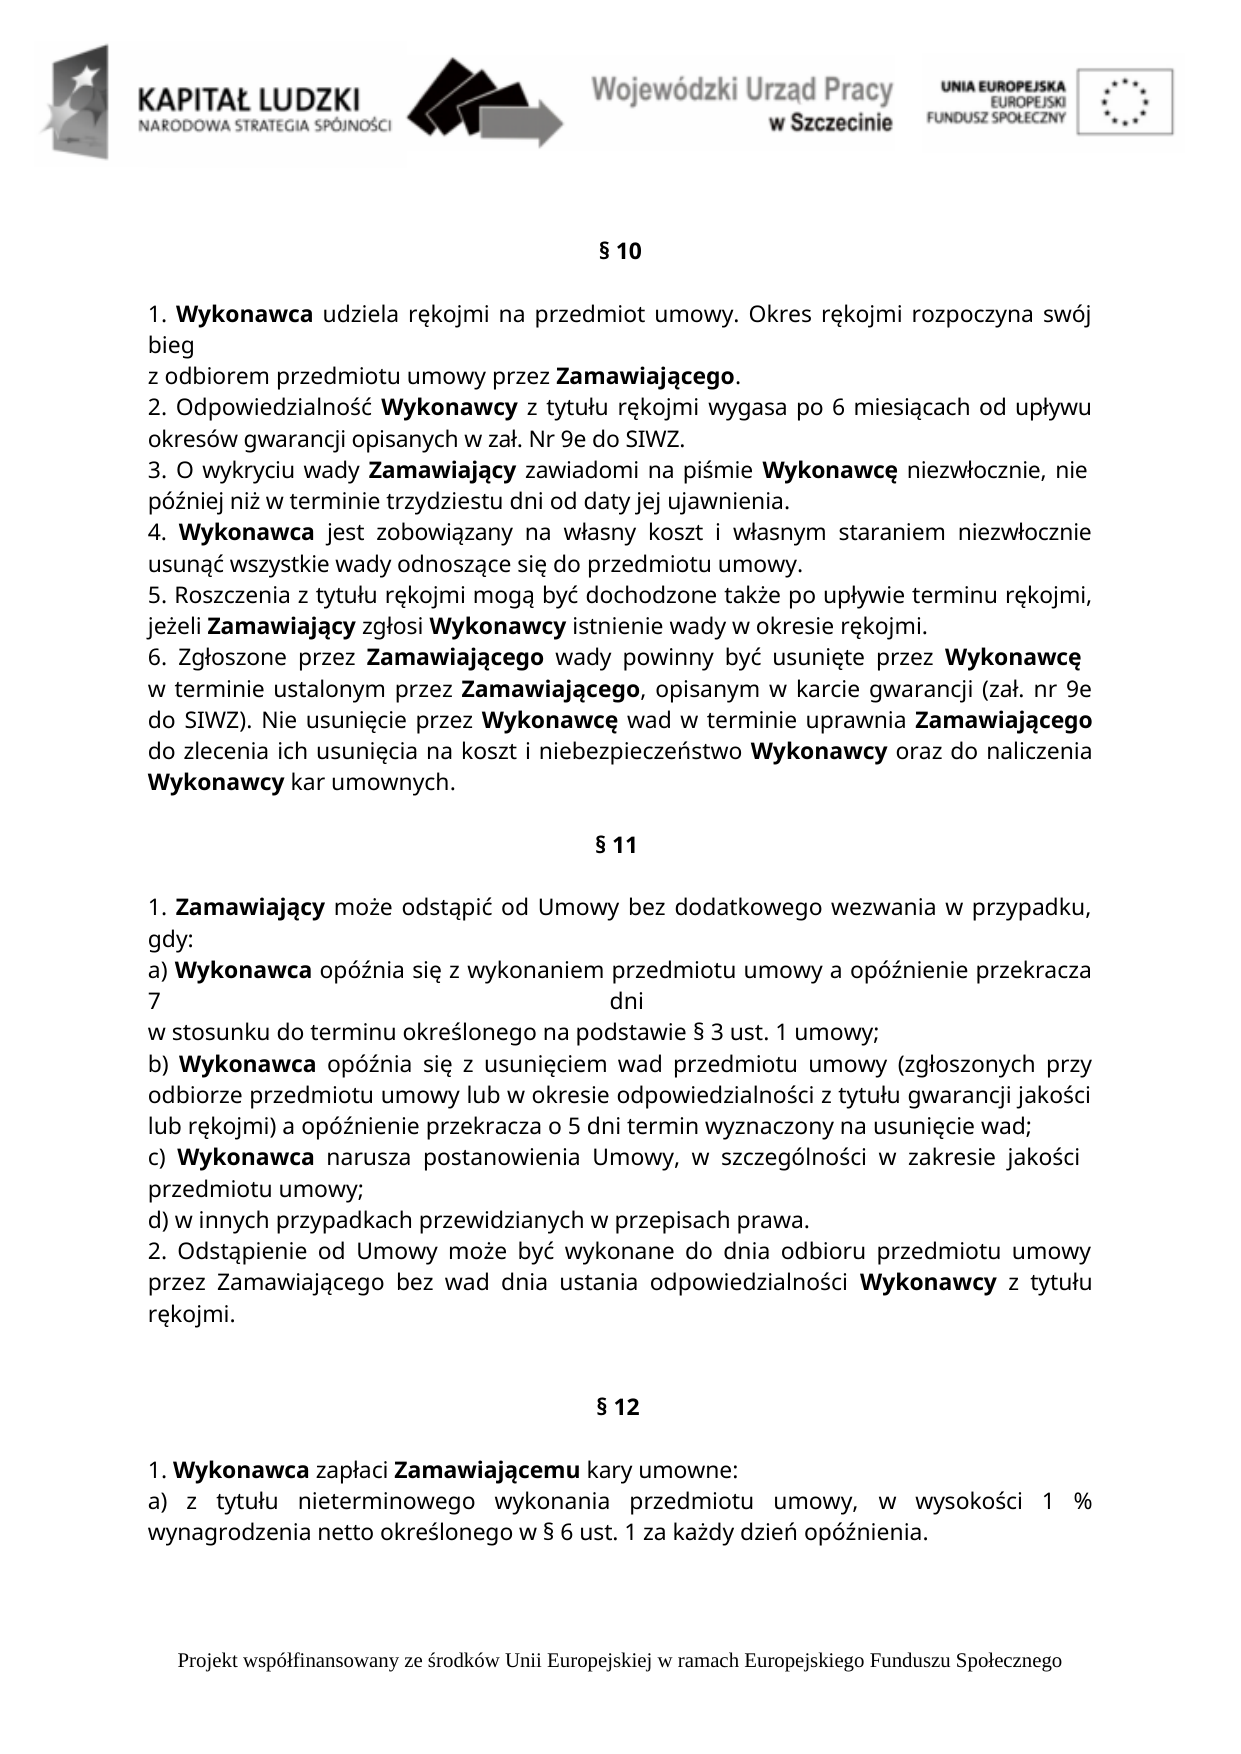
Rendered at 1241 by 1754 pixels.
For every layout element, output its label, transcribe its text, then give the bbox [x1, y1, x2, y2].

text § 11 [148, 829, 1085, 860]
text a) Wykonawca opóźnia się z wykonaniem przedmiotu umowy a opóźnienie przekracza 7 dni w stosunku do terminu określonego na podstawie § 3 ust. 1 umowy; [148, 954, 1093, 1047]
text 1. Zamawiający może odstąpić od Umowy bez dodatkowego wezwania w przypadku, gdy: [148, 891, 1093, 954]
text § 12 [148, 1391, 1088, 1422]
text 1. Wykonawca udziela rękojmi na przedmiot umowy. Okres rękojmi rozpoczyna swój bieg z odbiorem przedmiotu umowy przez Zamawiającego. [148, 297, 1093, 391]
text § 10 [148, 235, 1093, 266]
text 6. Zgłoszone przez Zamawiającego wady powinny być usunięte przez Wykonawcę w terminie ustalonym przez Zamawiającego, opisanym w karcie gwarancji (zał. nr 9e do SIWZ). Nie usunięcie przez Wykonawcę wad w terminie uprawnia Zamawiającego do zlecenia ich usunięcia na koszt i niebezpieczeństwo Wykonawcy oraz do naliczenia Wykonawcy kar umownych. [148, 641, 1093, 797]
text a) z tytułu nieterminowego wykonania przedmiotu umowy, w wysokości 1 % wynagrodzenia netto określonego w § 6 ust. 1 za każdy dzień opóźnienia. [148, 1485, 1093, 1547]
text 5. Roszczenia z tytułu rękojmi mogą być dochodzone także po upływie terminu rękojmi, jeżeli Zamawiający zgłosi Wykonawcy istnienie wady w okresie rękojmi. [148, 579, 1093, 641]
text 2. Odstąpienie od Umowy może być wykonane do dnia odbioru przedmiotu umowy przez Zamawiającego bez wad dnia ustania odpowiedzialności Wykonawcy z tytułu rękojmi. [148, 1235, 1093, 1329]
text 1. Wykonawca zapłaci Zamawiającemu kary umowne: [148, 1454, 1093, 1485]
text 3. O wykryciu wady Zamawiający zawiadomi na piśmie Wykonawcę niezwłocznie, nie później niż w terminie trzydziestu dni od daty jej ujawnienia. [148, 454, 1088, 516]
text 2. Odpowiedzialność Wykonawcy z tytułu rękojmi wygasa po 6 miesiącach od upływu okresów gwarancji opisanych w zał. Nr 9e do SIWZ. [148, 391, 1093, 454]
text c) Wykonawca narusza postanowienia Umowy, w szczególności w zakresie jakości przedmiotu umowy; [148, 1141, 1093, 1204]
text d) w innych przypadkach przewidzianych w przepisach prawa. [148, 1204, 1093, 1235]
text b) Wykonawca opóźnia się z usunięciem wad przedmiotu umowy (zgłoszonych przy odbiorze przedmiotu umowy lub w okresie odpowiedzialności z tytułu gwarancji jakości lub rękojmi) a opóźnienie przekracza o 5 dni termin wyznaczony na usunięcie wad; [148, 1047, 1093, 1141]
text 4. Wykonawca jest zobowiązany na własny koszt i własnym staraniem niezwłocznie usunąć wszystkie wady odnoszące się do przedmiotu umowy. [148, 516, 1093, 579]
